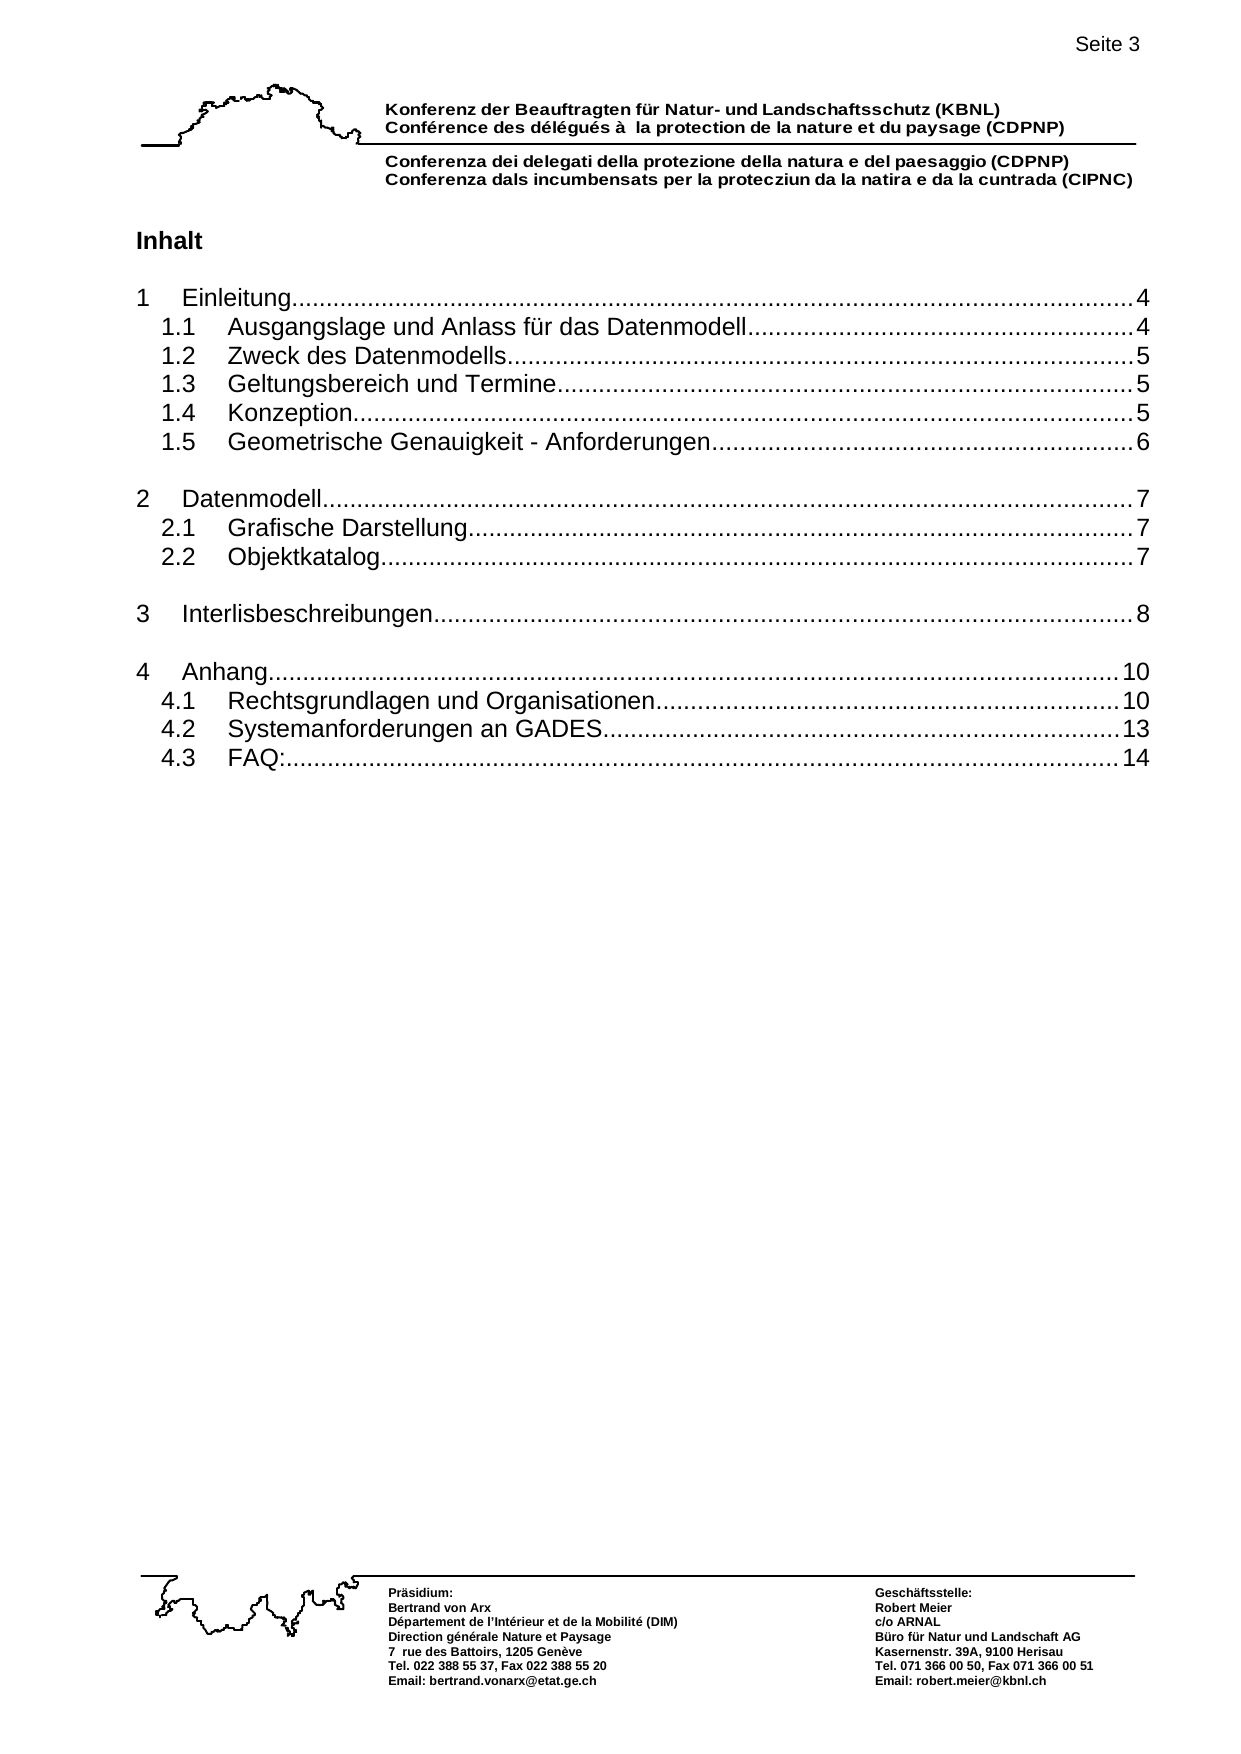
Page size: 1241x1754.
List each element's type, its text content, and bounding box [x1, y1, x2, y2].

text 4.2 Systemanforderungen an GADES 13 [161, 714, 1152, 743]
text 1.3 Geltungsbereich und Termine 5 [161, 369, 1152, 398]
text 3 Interlisbeschreibungen 8 [136, 599, 1152, 628]
text 1.4 Konzeption 5 [161, 398, 1152, 427]
text 1.2 Zweck des Datenmodells 5 [161, 341, 1152, 369]
text 2.2 Objektkatalog 7 [161, 542, 1152, 571]
text 4.1 Rechtsgrundlagen und Organisationen 10 [161, 686, 1152, 714]
text 4.3 FAQ: 14 [161, 743, 1152, 772]
text 4 Anhang 10 [136, 657, 1152, 686]
text 1.1 Ausgangslage und Anlass für das Datenmodell 4 [161, 312, 1152, 341]
text 1.5 Geometrische Genauigkeit - Anforderungen 6 [161, 427, 1152, 456]
text 2 Datenmodell 7 [136, 484, 1152, 513]
text Inhalt [136, 226, 1152, 254]
text 2.1 Grafische Darstellung 7 [161, 513, 1152, 542]
text 1 Einleitung 4 [136, 283, 1152, 312]
